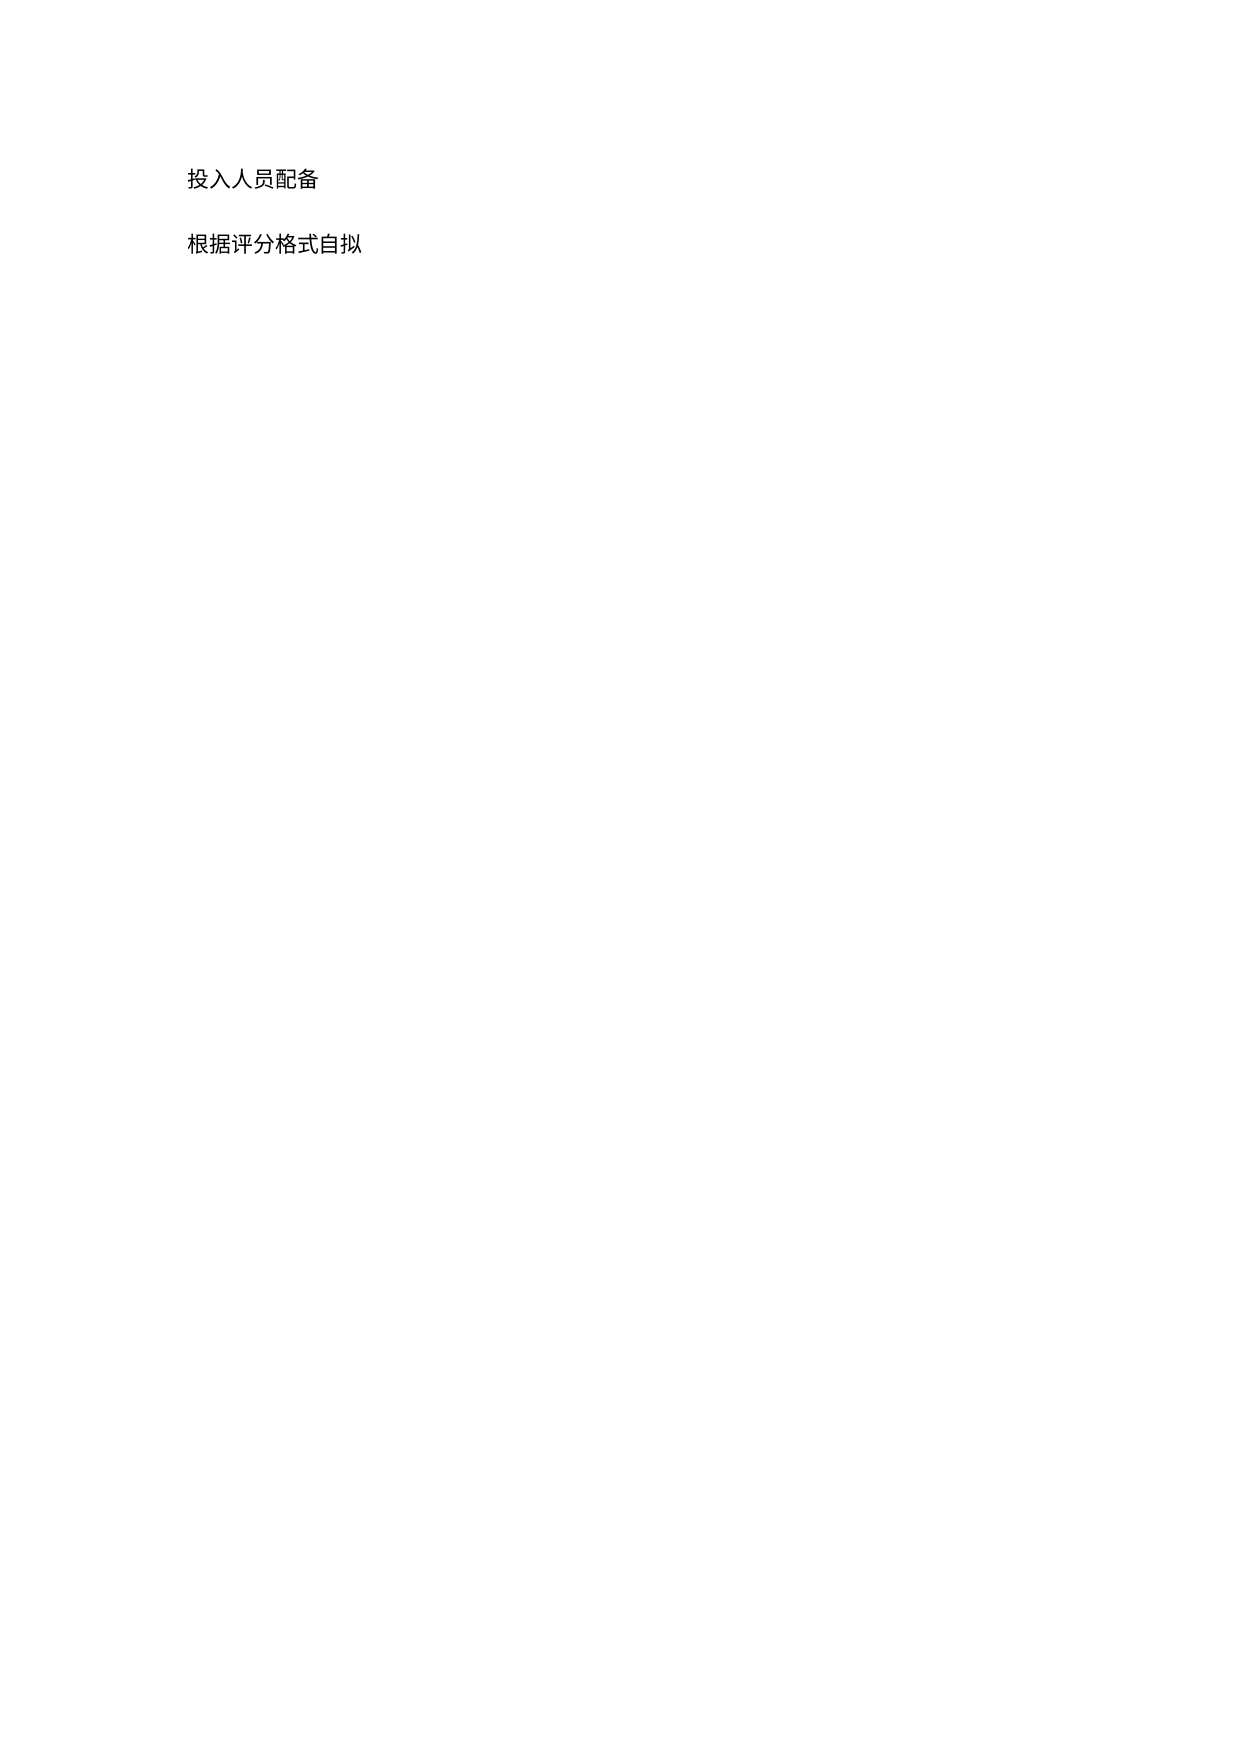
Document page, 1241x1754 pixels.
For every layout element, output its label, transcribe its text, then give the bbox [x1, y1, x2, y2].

text 根据评分格式自拟 [187, 227, 1053, 259]
text 投入人员配备 [187, 162, 1053, 194]
